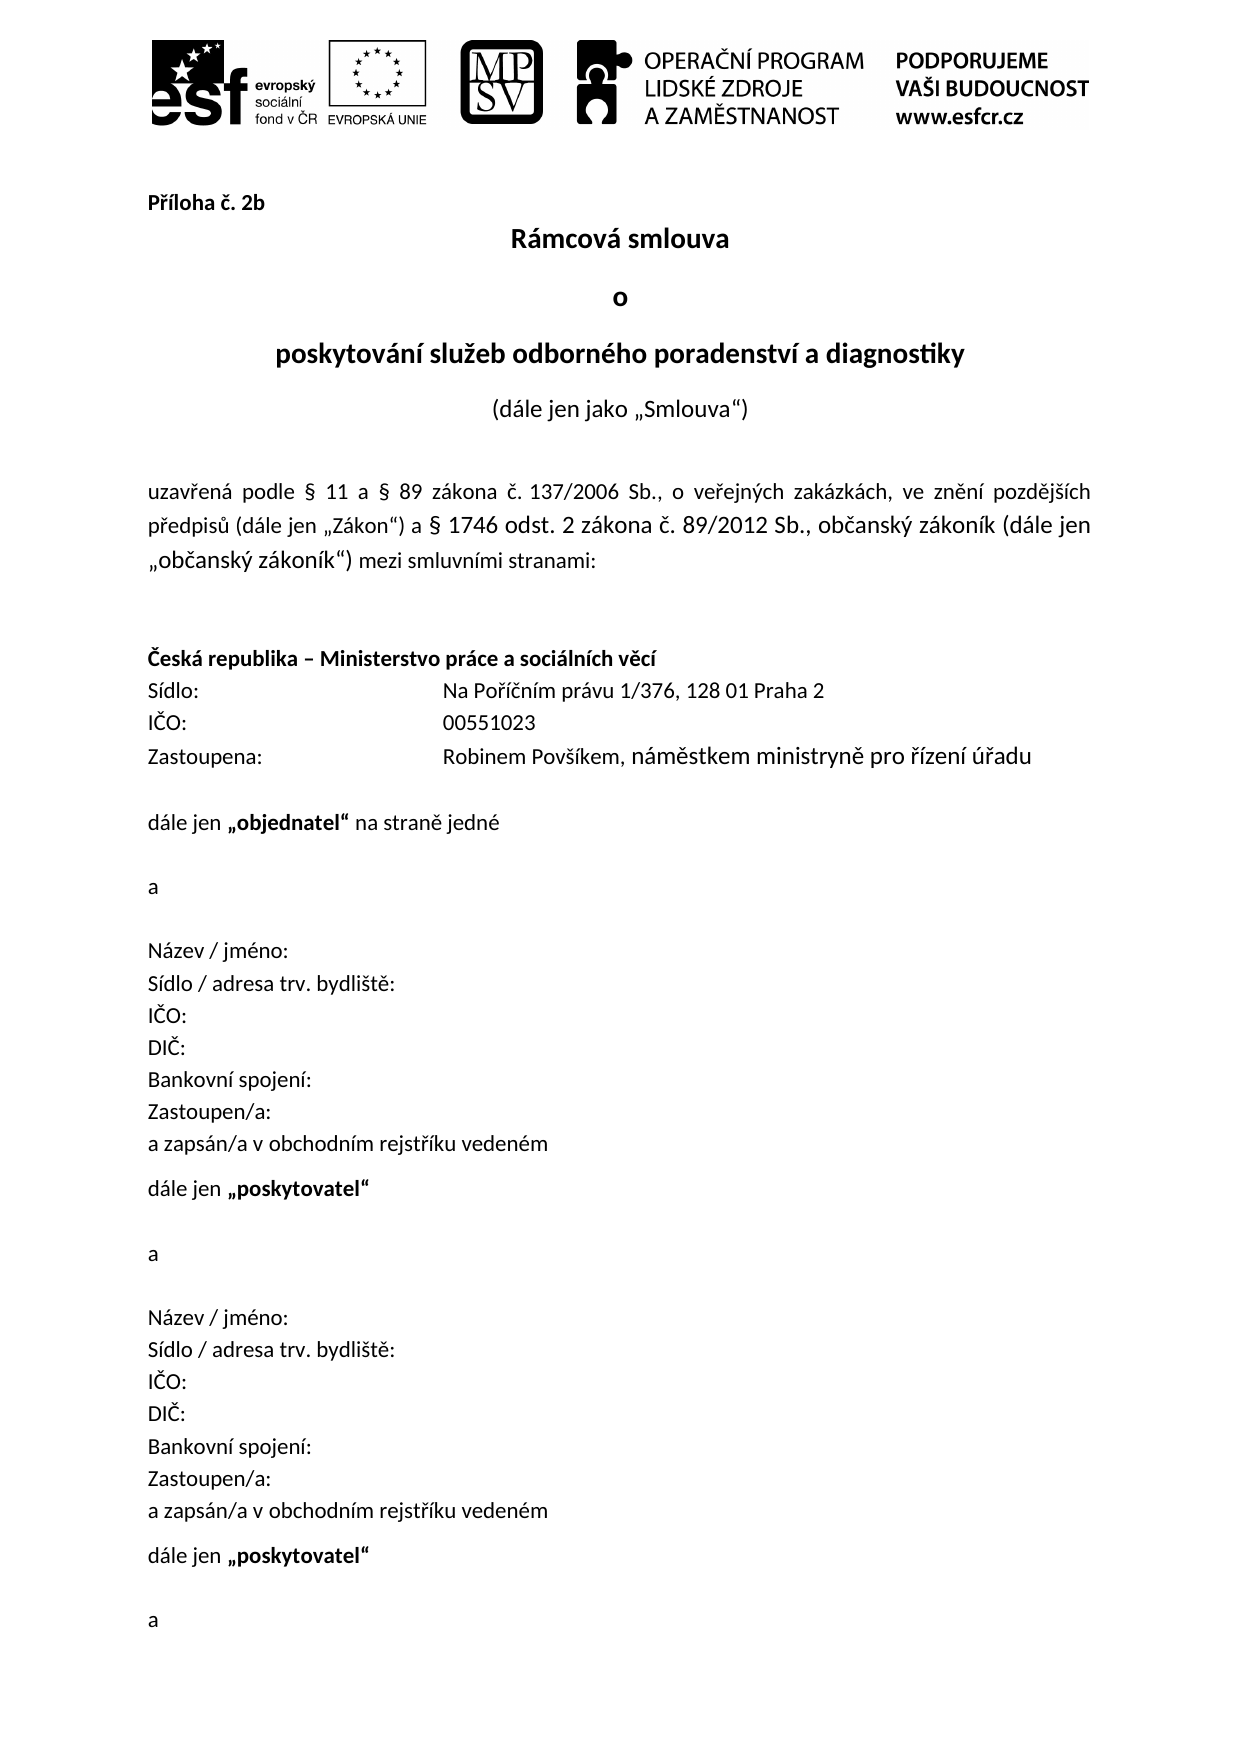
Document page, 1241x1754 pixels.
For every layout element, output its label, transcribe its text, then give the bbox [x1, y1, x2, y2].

text Zastoupen/a: [148, 1464, 1092, 1492]
text DIČ: [148, 1399, 1092, 1428]
text Česká republika – Ministerstvo práce a sociálních věcí [148, 644, 1092, 672]
text Bankovní spojení: [148, 1065, 1092, 1093]
text a zapsán/a v obchodním rejstříku vedeném [148, 1129, 1092, 1158]
text Zastoupen/a: [148, 1097, 1092, 1125]
text uzavřená podle § § 89 zákona č. 137/2006 Sb., o veřejných zakázkách, ve znění pozdějších předpisů (dále jen „Zákon“) a § 1746 odst. 2 zákona č. 89/2012 Sb., občanský zákoník (dále jen „občanský zákoník“) mezi smluvními stranami: [148, 477, 1092, 575]
text dále jen „poskytovatel“ [148, 1174, 1092, 1202]
text Sídlo: Na Poříčním právu 1/376, 128 01 Praha 2 [148, 676, 1092, 704]
text (dále jen jako „Smlouva“) [148, 393, 1092, 424]
text a [148, 872, 1092, 900]
text Název / jméno: [148, 1303, 1092, 1331]
text Sídlo / adresa trv. bydliště: [148, 1335, 1092, 1363]
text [148, 1496, 1092, 1524]
picture [152, 40, 1089, 130]
text Bankovní spojení: [148, 1432, 1092, 1460]
text Sídlo / adresa trv. bydliště: [148, 969, 1092, 997]
text poskytování služeb odborného poradenství a diagnostiky [148, 336, 1092, 371]
text dále jen „poskytovatel“ [148, 1541, 1092, 1569]
text IČO: [148, 1367, 1092, 1395]
text Rámcová smlouva [148, 220, 1092, 256]
text dále jen „objednatel“ na straně jedné [148, 808, 1092, 836]
text IČO: 00551023 [148, 708, 1092, 736]
text IČO: [148, 1001, 1092, 1029]
text Název / jméno: [148, 936, 1092, 964]
text Příloha č. 2b [148, 188, 1092, 216]
text Zastoupena: Robinem Povšíkem, náměstkem ministryně pro řízení úřadu [148, 741, 1092, 771]
text a [148, 1605, 1092, 1633]
text o [148, 278, 1092, 314]
text DIČ: [148, 1033, 1092, 1061]
text a [148, 1239, 1092, 1267]
